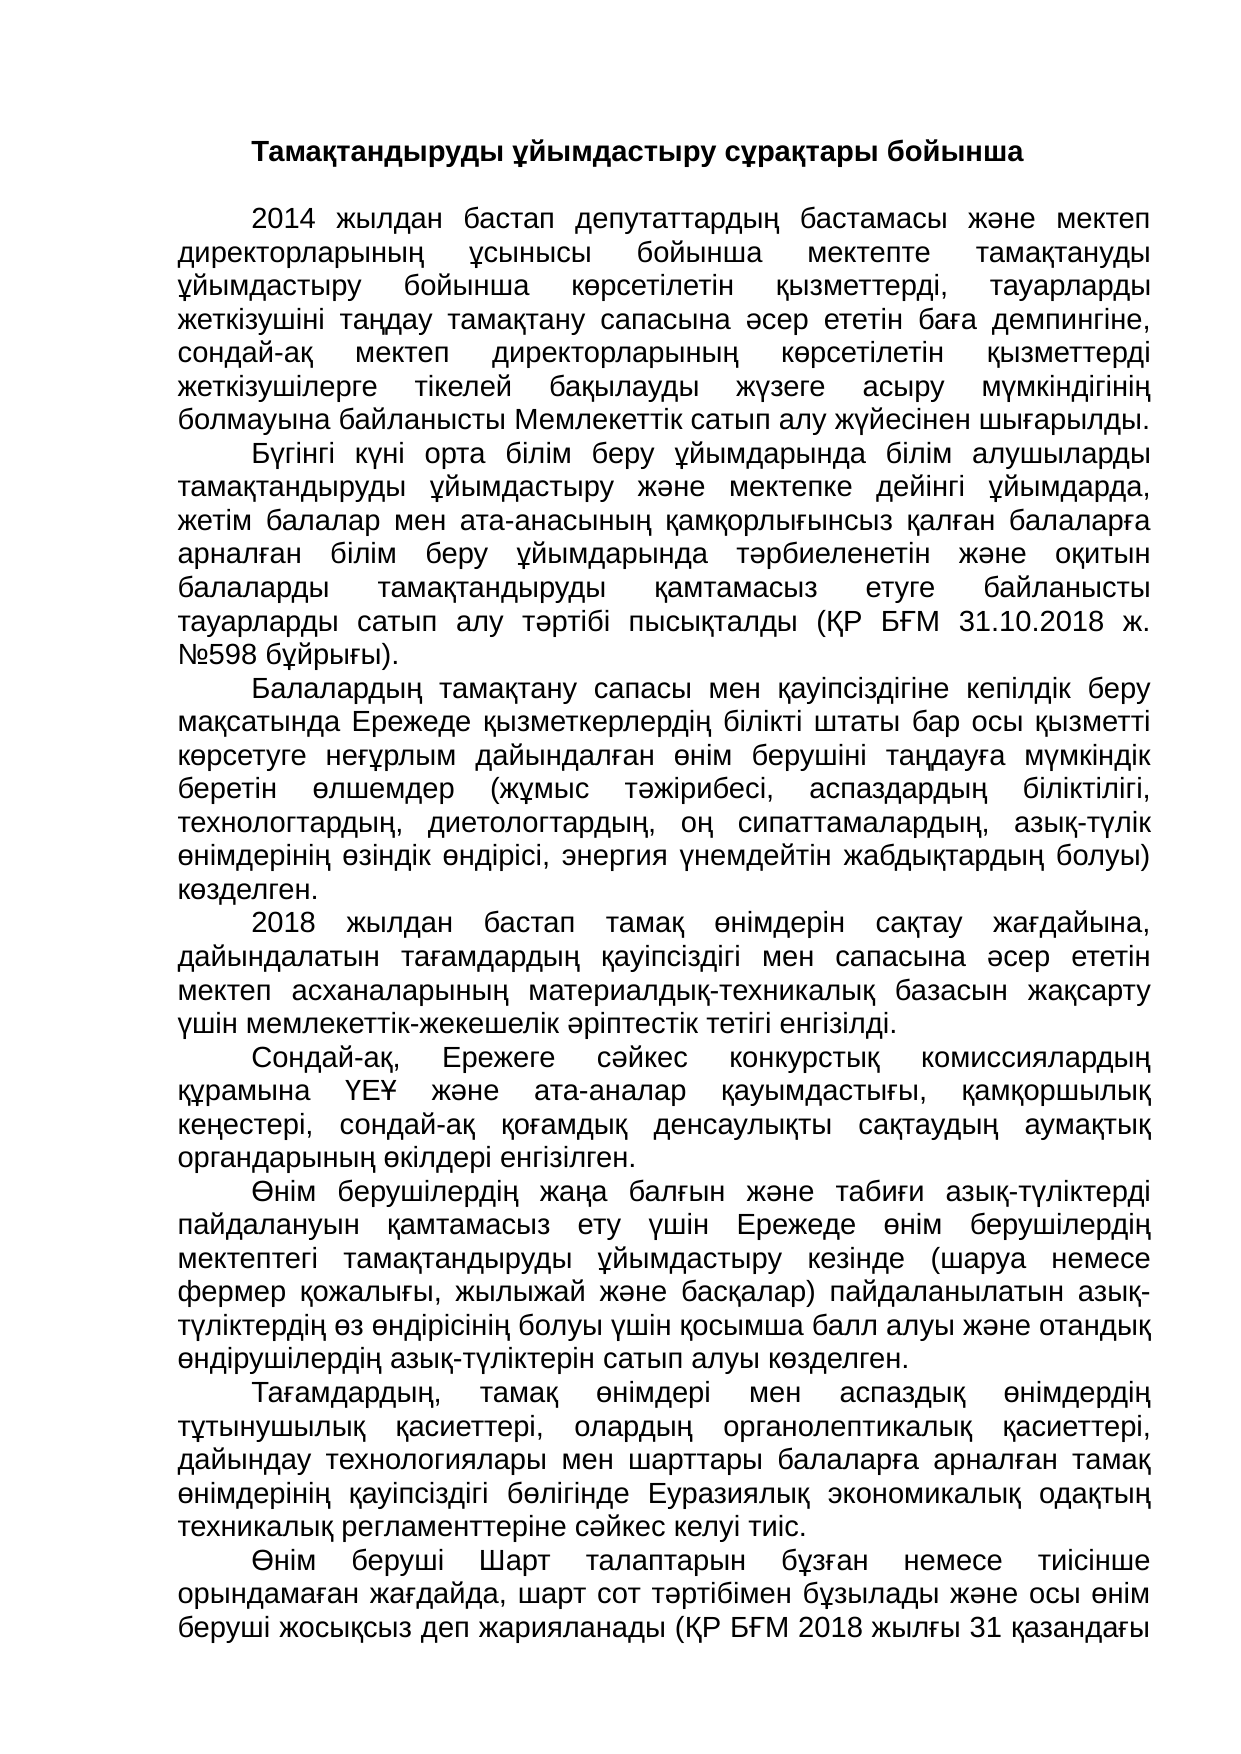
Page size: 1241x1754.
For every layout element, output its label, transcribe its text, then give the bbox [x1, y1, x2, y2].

text Бүгінгі күні орта білім беру ұйымдарында білім алушыларды тамақтандыруды ұйымдастыру және мектепке дейінгі ұйымдарда, жетім балалар мен ата-анасының қамқорлығынсыз қалған балаларға арналған білім беру ұйымдарында тәрбиеленетін және оқитын балаларды тамақтандыруды қамтамасыз етуге байланысты тауарларды сатып алу тәртібі пысықталды (ҚР БҒМ 31.10.2018 ж. №598 бұйрығы). [177, 436, 1152, 671]
text 2018 жылдан бастап тамақ өнімдерін сақтау жағдайына, дайындалатын тағамдардың қауіпсіздігі мен сапасына әсер ететін мектеп асханаларының материалдық-техникалық базасын жақсарту үшін мемлекеттік-жекешелік әріптестік тетігі енгізілді. [177, 905, 1152, 1039]
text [177, 1543, 1152, 1708]
text Сондай-ақ, Ережеге сәйкес конкурстық комиссиялардың құрамына ҮЕҰ және ата-аналар қауымдастығы, қамқоршылық кеңестері, сондай-ақ қоғамдық денсаулықты сақтаудың аумақтық органдарының өкілдері енгізілген. [177, 1039, 1152, 1174]
text Тағамдардың, тамақ өнімдері мен аспаздық өнімдердің тұтынушылық қасиеттері, олардың органолептикалық қасиеттері, дайындау технологиялары мен шарттары балаларға арналған тамақ өнімдерінің қауіпсіздігі бөлігінде Еуразиялық экономикалық одақтың техникалық регламенттеріне сәйкес келуі тиіс. [177, 1375, 1152, 1543]
text Тамақтандыруды ұйымдастыру сұрақтары бойынша [177, 134, 1152, 167]
text Балалардың тамақтану сапасы мен қауіпсіздігіне кепілдік беру мақсатында Ережеде қызметкерлердің білікті штаты бар осы қызметті көрсетуге неғұрлым дайындалған өнім берушіні таңдауға мүмкіндік беретін өлшемдер (жұмыс тәжірибесі, аспаздардың біліктілігі, технологтардың, диетологтардың, оң сипаттамалардың, азық-түлік өнімдерінің өзіндік өндірісі, энергия үнемдейтін жабдықтардың болуы) көзделген. [177, 671, 1152, 905]
text Өнім берушілердің жаңа балғын және табиғи азық-түліктерді пайдалануын қамтамасыз ету үшін Ережеде өнім берушілердің мектептегі тамақтандыруды ұйымдастыру кезінде (шаруа немесе фермер қожалығы, жылыжай және басқалар) пайдаланылатын азық-түліктердің өз өндірісінің болуы үшін қосымша балл алуы және отандық өндірушілердің азық-түліктерін сатып алуы көзделген. [177, 1174, 1152, 1375]
text 2014 жылдан бастап депутаттардың бастамасы және мектеп директорларының ұсынысы бойынша мектепте тамақтануды ұйымдастыру бойынша көрсетілетін қызметтерді, тауарларды жеткізушіні таңдау тамақтану сапасына әсер ететін баға демпингіне, сондай-ақ мектеп директорларының көрсетілетін қызметтерді жеткізушілерге тікелей бақылауды жүзеге асыру мүмкіндігінің болмауына байланысты Мемлекеттік сатып алу жүйесінен шығарылды. [177, 201, 1152, 436]
